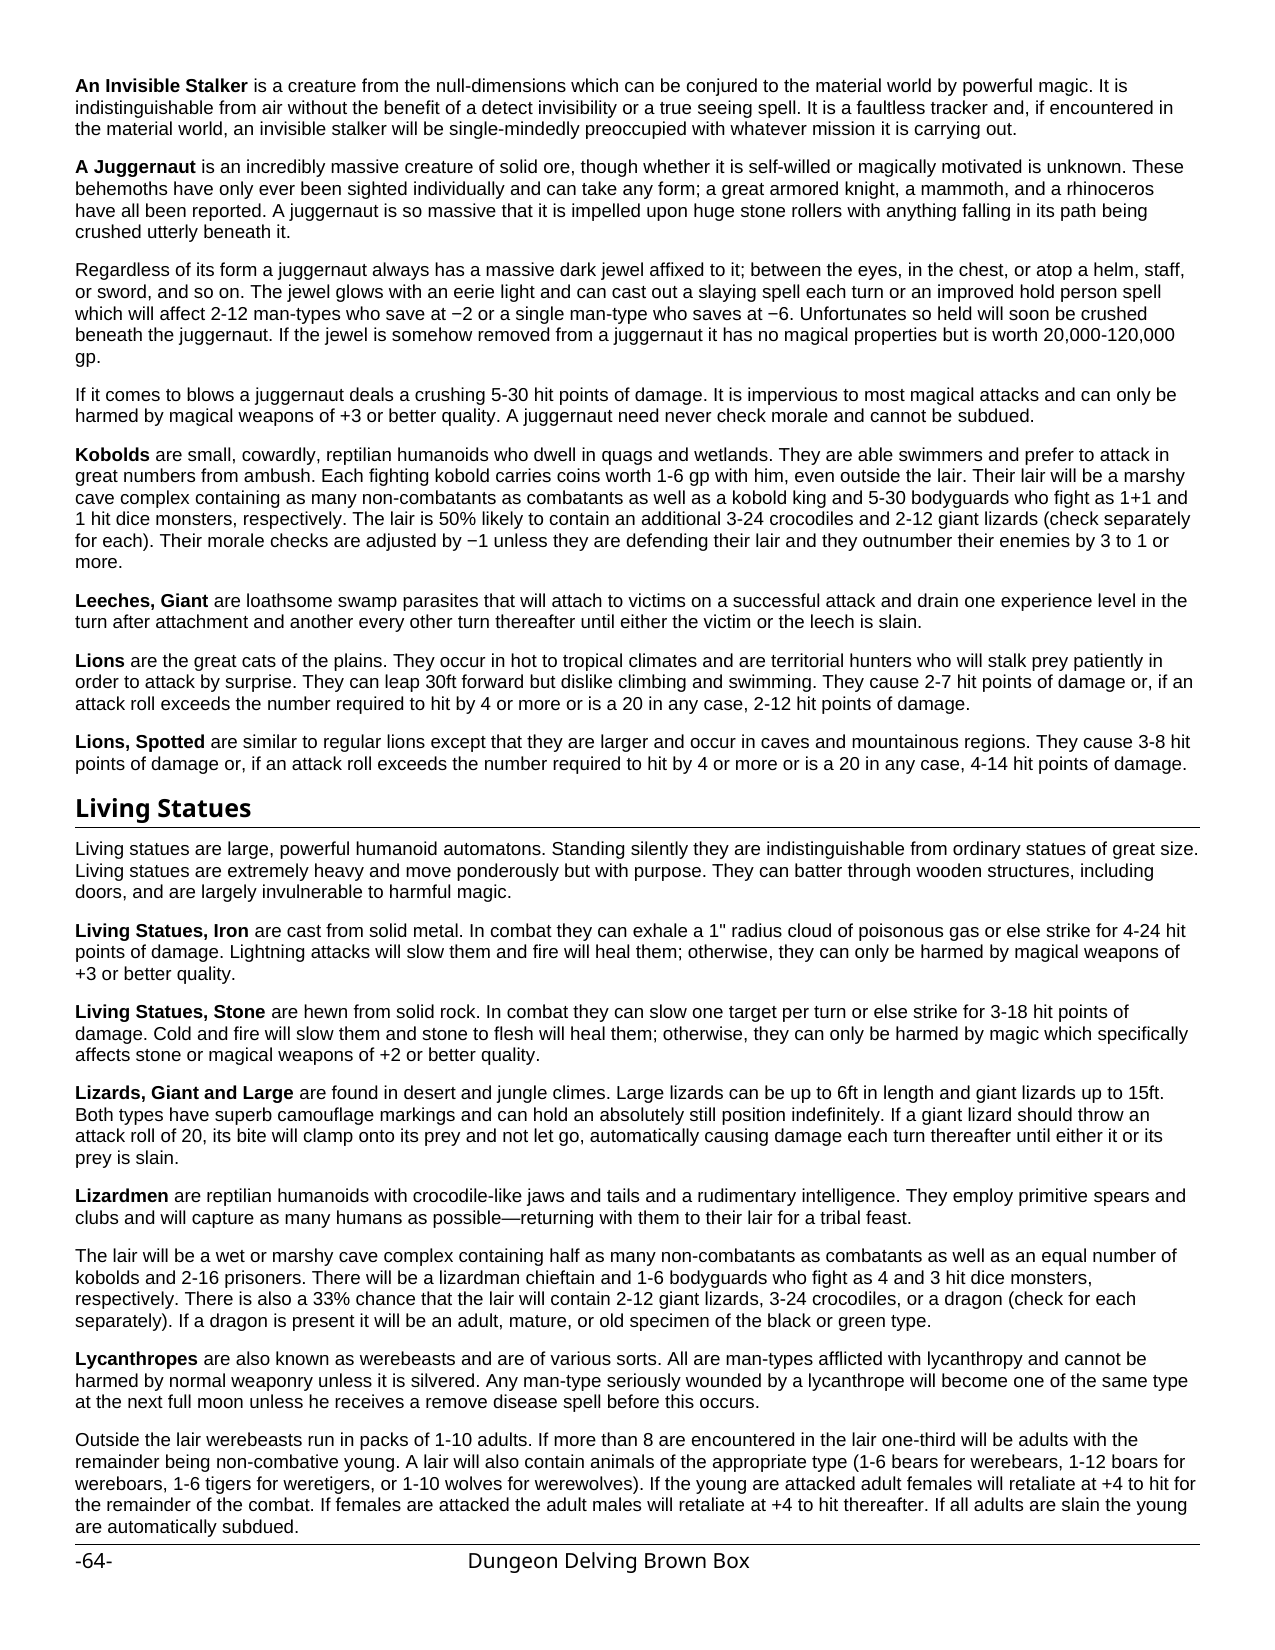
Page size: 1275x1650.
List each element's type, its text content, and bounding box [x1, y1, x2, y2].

text Regardless of its form a juggernaut always has a massive dark jewel affixed to it; between the eyes, in the chest, or atop a helm, staff, or sword, and so on. The jewel glows with an eerie light and can cast out a slaying spell each turn or an improved hold person spell which will affect 2-12 man-types who save at −2 or a single man-type who saves at −6. Unfortunates so held will soon be crushed beneath the juggernaut. If the jewel is somehow removed from a juggernaut it has no magical properties but is worth 20,000-120,000 gp. [75, 259, 1200, 367]
text Lions are the great cats of the plains. They occur in hot to tropical climates and are territorial hunters who will stalk prey patiently in order to attack by surprise. They can leap 30ft forward but dislike climbing and swimming. They cause 2-7 hit points of damage or, if an attack roll exceeds the number required to hit by 4 or more or is a 20 in any case, 2-12 hit points of damage. [75, 649, 1200, 714]
text Living Statues, Stone are hewn from solid rock. In combat they can slow one target per turn or else strike for 3-18 hit points of damage. Cold and fire will slow them and stone to flesh will heal them; otherwise, they can only be harmed by magic which specifically affects stone or magical weapons of +2 or better quality. [75, 1001, 1200, 1066]
text Lions, Spotted are similar to regular lions except that they are larger and occur in caves and mountainous regions. They cause 3-8 hit points of damage or, if an attack roll exceeds the number required to hit by 4 or more or is a 20 in any case, 4-14 hit points of damage. [75, 731, 1200, 774]
text Lycanthropes are also known as werebeasts and are of various sorts. All are man-types afflicted with lycanthropy and cannot be harmed by normal weaponry unless it is silvered. Any man-type seriously wounded by a lycanthrope will become one of the same type at the next full moon unless he receives a remove disease spell before this occurs. [75, 1348, 1200, 1412]
text Lizardmen are reptilian humanoids with crocodile-like jaws and tails and a rudimentary intelligence. They employ primitive spears and clubs and will capture as many humans as possible—returning with them to their lair for a tribal feast. [75, 1185, 1200, 1228]
text If it comes to blows a juggernaut deals a crushing 5-30 hit points of damage. It is impervious to most magical attacks and can only be harmed by magical weapons of +3 or better quality. A juggernaut need never check morale and cannot be subdued. [75, 384, 1200, 427]
text A Juggernaut is an incredibly massive creature of solid ore, though whether it is self-willed or magically motivated is unknown. These behemoths have only ever been sighted individually and can take any form; a great armored knight, a mammoth, and a rhinoceros have all been reported. A juggernaut is so massive that it is impelled upon huge stone rollers with anything falling in its path being crushed utterly beneath it. [75, 156, 1200, 243]
text Living statues are large, powerful humanoid automatons. Standing silently they are indistinguishable from ordinary statues of great size. Living statues are extremely heavy and move ponderously but with purpose. They can batter through wooden structures, including doors, and are largely invulnerable to harmful magic. [75, 838, 1200, 903]
text Outside the lair werebeasts run in packs of 1-10 adults. If more than 8 are encountered in the lair one-third will be adults with the remainder being non-combative young. A lair will also contain animals of the appropriate type (1-6 bears for werebears, 1-12 boars for wereboars, 1-6 tigers for weretigers, or 1-10 wolves for werewolves). If the young are attacked adult females will retaliate at +4 to hit for the remainder of the combat. If females are attacked the adult males will retaliate at +4 to hit thereafter. If all adults are slain the young are automatically subdued. [75, 1429, 1200, 1537]
text The lair will be a wet or marshy cave complex containing half as many non-combatants as combatants as well as an equal number of kobolds and 2-16 prisoners. There will be a lizardman chieftain and 1-6 bodyguards who fight as 4 and 3 hit dice monsters, respectively. There is also a 33% chance that the lair will contain 2-12 giant lizards, 3-24 crocodiles, or a dragon (check for each separately). If a dragon is present it will be an adult, mature, or old specimen of the black or green type. [75, 1245, 1200, 1331]
text Leeches, Giant are loathsome swamp parasites that will attach to victims on a successful attack and drain one experience level in the turn after attachment and another every other turn thereafter until either the victim or the leech is slain. [75, 589, 1200, 633]
text An Invisible Stalker is a creature from the null-dimensions which can be conjured to the material world by powerful magic. It is indistinguishable from air without the benefit of a detect invisibility or a true seeing spell. It is a faultless tracker and, if encountered in the material world, an invisible stalker will be single-mindedly preoccupied with whatever mission it is carrying out. [75, 75, 1200, 140]
text Kobolds are small, cowardly, reptilian humanoids who dwell in quags and wetlands. They are able swimmers and prefer to attack in great numbers from ambush. Each fighting kobold carries coins worth 1-6 gp with him, even outside the lair. Their lair will be a marshy cave complex containing as many non-combatants as combatants as well as a kobold king and 5-30 bodyguards who fight as 1+1 and 1 hit dice monsters, respectively. The lair is 50% likely to contain an additional 3-24 crocodiles and 2-12 giant lizards (check separately for each). Their morale checks are adjusted by −1 unless they are defending their lair and they outnumber their enemies by 3 to 1 or more. [75, 443, 1200, 573]
text Lizards, Giant and Large are found in desert and jungle climes. Large lizards can be up to 6ft in length and giant lizards up to 15ft. Both types have superb camouflage markings and can hold an absolutely still position indefinitely. If a giant lizard should throw an attack roll of 20, its bite will clamp onto its prey and not let go, automatically causing damage each turn thereafter until either it or its prey is slain. [75, 1082, 1200, 1168]
subtitle Living Statues [75, 791, 1200, 827]
text Living Statues, Iron are cast from solid metal. In combat they can exhale a 1" radius cloud of poisonous gas or else strike for 4-24 hit points of damage. Lightning attacks will slow them and fire will heal them; otherwise, they can only be harmed by magical weapons of +3 or better quality. [75, 919, 1200, 984]
